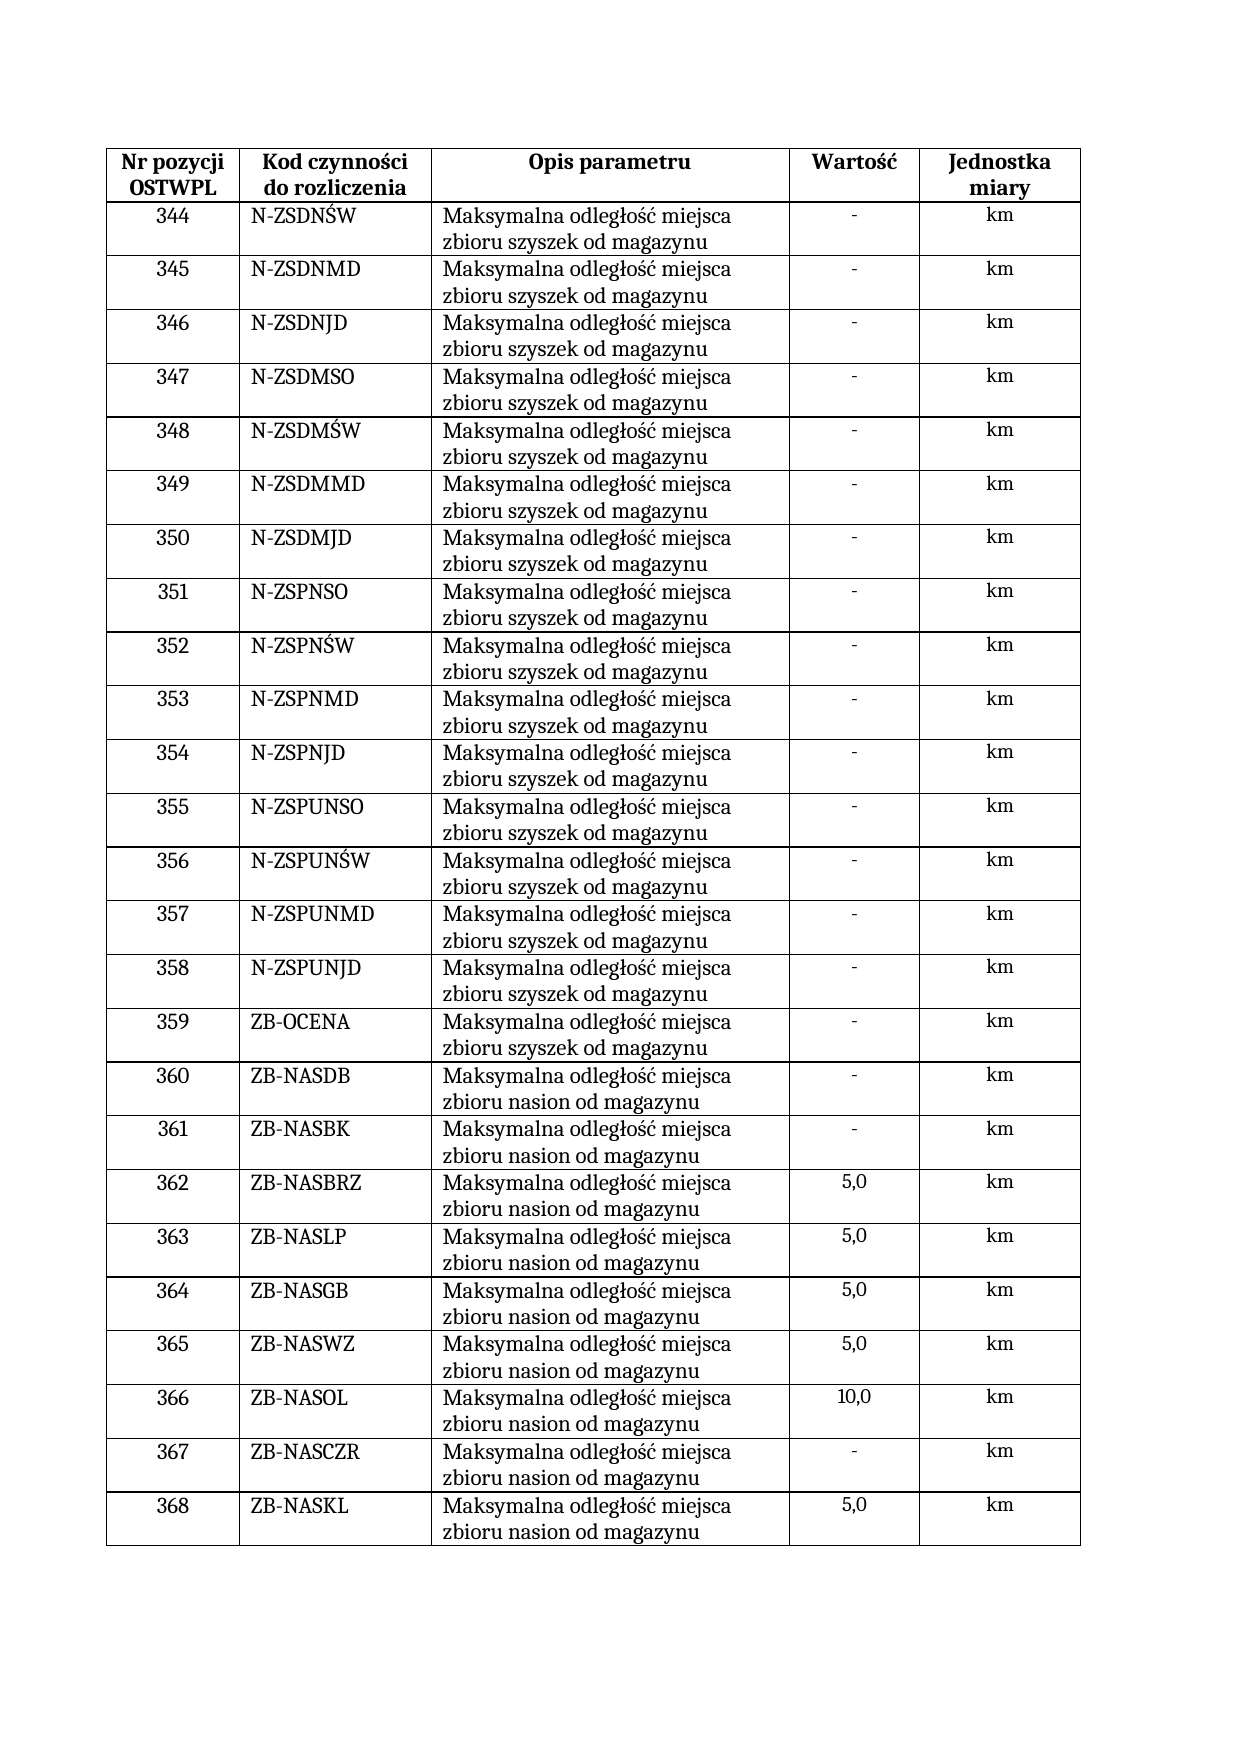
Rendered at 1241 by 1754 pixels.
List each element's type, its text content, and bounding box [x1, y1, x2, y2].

table_cell N-ZSDMJD [240, 525, 431, 578]
table_cell ZB-NASCZR [240, 1439, 431, 1491]
table_cell Maksymalna odległość miejsca zbioru szyszek od magazynu [432, 364, 789, 416]
table_cell ZB-NASKL [240, 1493, 431, 1545]
table_cell 346 [107, 310, 239, 363]
table_cell Maksymalna odległość miejsca zbioru szyszek od magazynu [432, 310, 789, 363]
table_cell km [920, 686, 1080, 739]
table_cell 352 [107, 633, 239, 685]
table_cell 363 [107, 1224, 239, 1276]
table_cell Maksymalna odległość miejsca zbioru szyszek od magazynu [432, 418, 789, 470]
table_cell N-ZSDMŚW [240, 418, 431, 470]
table_cell km [920, 1009, 1080, 1061]
table_cell 350 [107, 525, 239, 578]
table_cell - [790, 1063, 919, 1115]
table_cell 5,0 [790, 1493, 919, 1545]
table_cell 364 [107, 1278, 239, 1330]
table_cell km [920, 203, 1080, 255]
table_cell - [790, 1116, 919, 1169]
table_cell km [920, 794, 1080, 846]
table_header Wartość [790, 149, 919, 201]
table_cell 353 [107, 686, 239, 739]
table_cell 362 [107, 1170, 239, 1223]
table_cell Maksymalna odległość miejsca zbioru nasion od magazynu [432, 1224, 789, 1276]
table_cell N-ZSPNJD [240, 740, 431, 793]
table_cell 355 [107, 794, 239, 846]
table_cell 356 [107, 848, 239, 900]
table_cell km [920, 310, 1080, 363]
table_cell ZB-NASLP [240, 1224, 431, 1276]
table_header Nr pozycji OSTWPL [107, 149, 239, 201]
table_cell km [920, 1116, 1080, 1169]
table_cell - [790, 525, 919, 578]
table_cell - [790, 310, 919, 363]
table_header Kod czynności do rozliczenia [240, 149, 431, 201]
table_cell 5,0 [790, 1278, 919, 1330]
table_cell km [920, 364, 1080, 416]
table_cell km [920, 471, 1080, 524]
table_cell Maksymalna odległość miejsca zbioru nasion od magazynu [432, 1170, 789, 1223]
table_cell 349 [107, 471, 239, 524]
table_cell ZB-NASDB [240, 1063, 431, 1115]
table_cell - [790, 901, 919, 954]
table_cell ZB-OCENA [240, 1009, 431, 1061]
table_cell ZB-NASGB [240, 1278, 431, 1330]
table_cell Maksymalna odległość miejsca zbioru nasion od magazynu [432, 1385, 789, 1438]
table_cell ZB-NASBRZ [240, 1170, 431, 1223]
table_cell 360 [107, 1063, 239, 1115]
table_cell - [790, 364, 919, 416]
table_cell 354 [107, 740, 239, 793]
table_cell Maksymalna odległość miejsca zbioru szyszek od magazynu [432, 1009, 789, 1061]
table_cell - [790, 740, 919, 793]
table_cell N-ZSPUNSO [240, 794, 431, 846]
table_cell km [920, 1170, 1080, 1223]
table_cell 359 [107, 1009, 239, 1061]
table_cell - [790, 1009, 919, 1061]
table_cell Maksymalna odległość miejsca zbioru szyszek od magazynu [432, 848, 789, 900]
table_cell Maksymalna odległość miejsca zbioru nasion od magazynu [432, 1116, 789, 1169]
table_cell km [920, 1224, 1080, 1276]
table_cell km [920, 525, 1080, 578]
table_cell 347 [107, 364, 239, 416]
table_cell Maksymalna odległość miejsca zbioru szyszek od magazynu [432, 686, 789, 739]
table_cell km [920, 1439, 1080, 1491]
table_cell ZB-NASOL [240, 1385, 431, 1438]
table_cell km [920, 955, 1080, 1008]
table_cell 10,0 [790, 1385, 919, 1438]
table_cell km [920, 1493, 1080, 1545]
table_cell - [790, 848, 919, 900]
table_cell Maksymalna odległość miejsca zbioru szyszek od magazynu [432, 525, 789, 578]
table_cell N-ZSDNŚW [240, 203, 431, 255]
table_cell 365 [107, 1331, 239, 1384]
table_cell Maksymalna odległość miejsca zbioru szyszek od magazynu [432, 471, 789, 524]
table_cell 366 [107, 1385, 239, 1438]
table_cell N-ZSPNSO [240, 579, 431, 631]
table_cell Maksymalna odległość miejsca zbioru szyszek od magazynu [432, 633, 789, 685]
table_cell 5,0 [790, 1170, 919, 1223]
table_cell Maksymalna odległość miejsca zbioru szyszek od magazynu [432, 740, 789, 793]
table_cell 361 [107, 1116, 239, 1169]
table_cell ZB-NASBK [240, 1116, 431, 1169]
table_cell ZB-NASWZ [240, 1331, 431, 1384]
table_cell 358 [107, 955, 239, 1008]
table_cell 351 [107, 579, 239, 631]
table_cell km [920, 848, 1080, 900]
table_cell 367 [107, 1439, 239, 1491]
table_cell N-ZSDMMD [240, 471, 431, 524]
table_cell N-ZSPUNMD [240, 901, 431, 954]
table_cell 368 [107, 1493, 239, 1545]
table_cell Maksymalna odległość miejsca zbioru nasion od magazynu [432, 1493, 789, 1545]
table_header Opis parametru [432, 149, 789, 201]
table_cell km [920, 1063, 1080, 1115]
table_cell 5,0 [790, 1224, 919, 1276]
table_cell N-ZSPUNJD [240, 955, 431, 1008]
table_cell Maksymalna odległość miejsca zbioru szyszek od magazynu [432, 901, 789, 954]
table_cell Maksymalna odległość miejsca zbioru szyszek od magazynu [432, 794, 789, 846]
table_cell 5,0 [790, 1331, 919, 1384]
table_cell N-ZSPNMD [240, 686, 431, 739]
table_cell km [920, 633, 1080, 685]
table_cell 345 [107, 256, 239, 309]
table_cell km [920, 1331, 1080, 1384]
table_cell 348 [107, 418, 239, 470]
table_cell Maksymalna odległość miejsca zbioru nasion od magazynu [432, 1278, 789, 1330]
table_cell Maksymalna odległość miejsca zbioru nasion od magazynu [432, 1331, 789, 1384]
table_cell 357 [107, 901, 239, 954]
table_cell N-ZSPNŚW [240, 633, 431, 685]
table_cell Maksymalna odległość miejsca zbioru szyszek od magazynu [432, 579, 789, 631]
table_cell - [790, 579, 919, 631]
table_cell 344 [107, 203, 239, 255]
table_cell - [790, 955, 919, 1008]
table_cell km [920, 901, 1080, 954]
table_cell - [790, 203, 919, 255]
table_cell N-ZSDNMD [240, 256, 431, 309]
table_cell N-ZSPUNŚW [240, 848, 431, 900]
table_cell - [790, 1439, 919, 1491]
table_cell km [920, 579, 1080, 631]
table_cell - [790, 633, 919, 685]
table_cell km [920, 1278, 1080, 1330]
table_cell Maksymalna odległość miejsca zbioru nasion od magazynu [432, 1439, 789, 1491]
table_cell km [920, 740, 1080, 793]
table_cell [432, 203, 789, 255]
table_cell Maksymalna odległość miejsca zbioru szyszek od magazynu [432, 955, 789, 1008]
table_cell - [790, 471, 919, 524]
table_cell - [790, 686, 919, 739]
table_cell N-ZSDMSO [240, 364, 431, 416]
table_header Jednostka miary [920, 149, 1080, 201]
table_cell N-ZSDNJD [240, 310, 431, 363]
table_cell km [920, 256, 1080, 309]
table_cell - [790, 418, 919, 470]
table_cell Maksymalna odległość miejsca zbioru nasion od magazynu [432, 1063, 789, 1115]
table_cell - [790, 794, 919, 846]
table_cell km [920, 418, 1080, 470]
table_cell km [920, 1385, 1080, 1438]
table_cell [432, 256, 789, 309]
table_cell - [790, 256, 919, 309]
